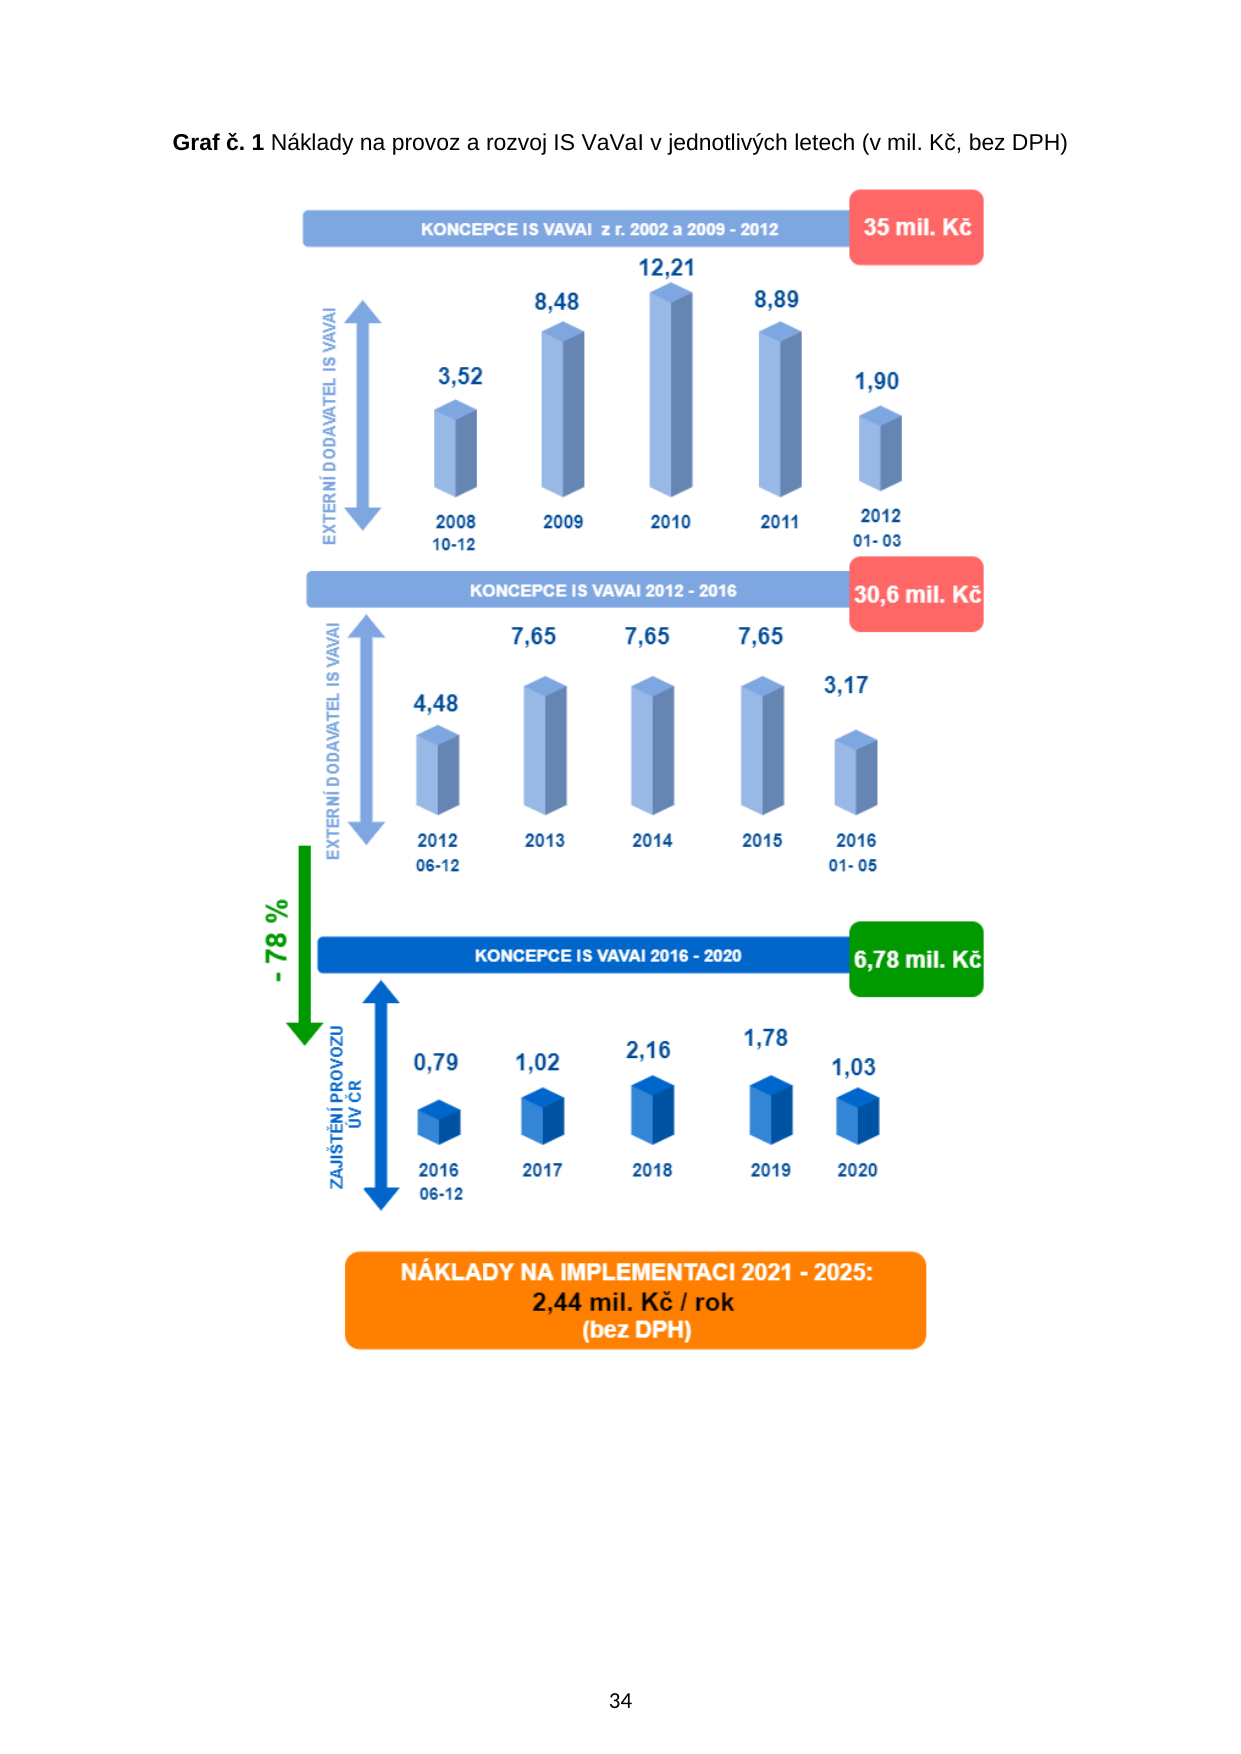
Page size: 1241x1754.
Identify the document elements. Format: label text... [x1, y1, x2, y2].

picture [256, 189, 985, 1350]
text Graf č. 1 Náklady na provoz a rozvoj IS VaVaI v jednotlivých letech (v mil. Kč, bez DPH) [44, 129, 1196, 155]
